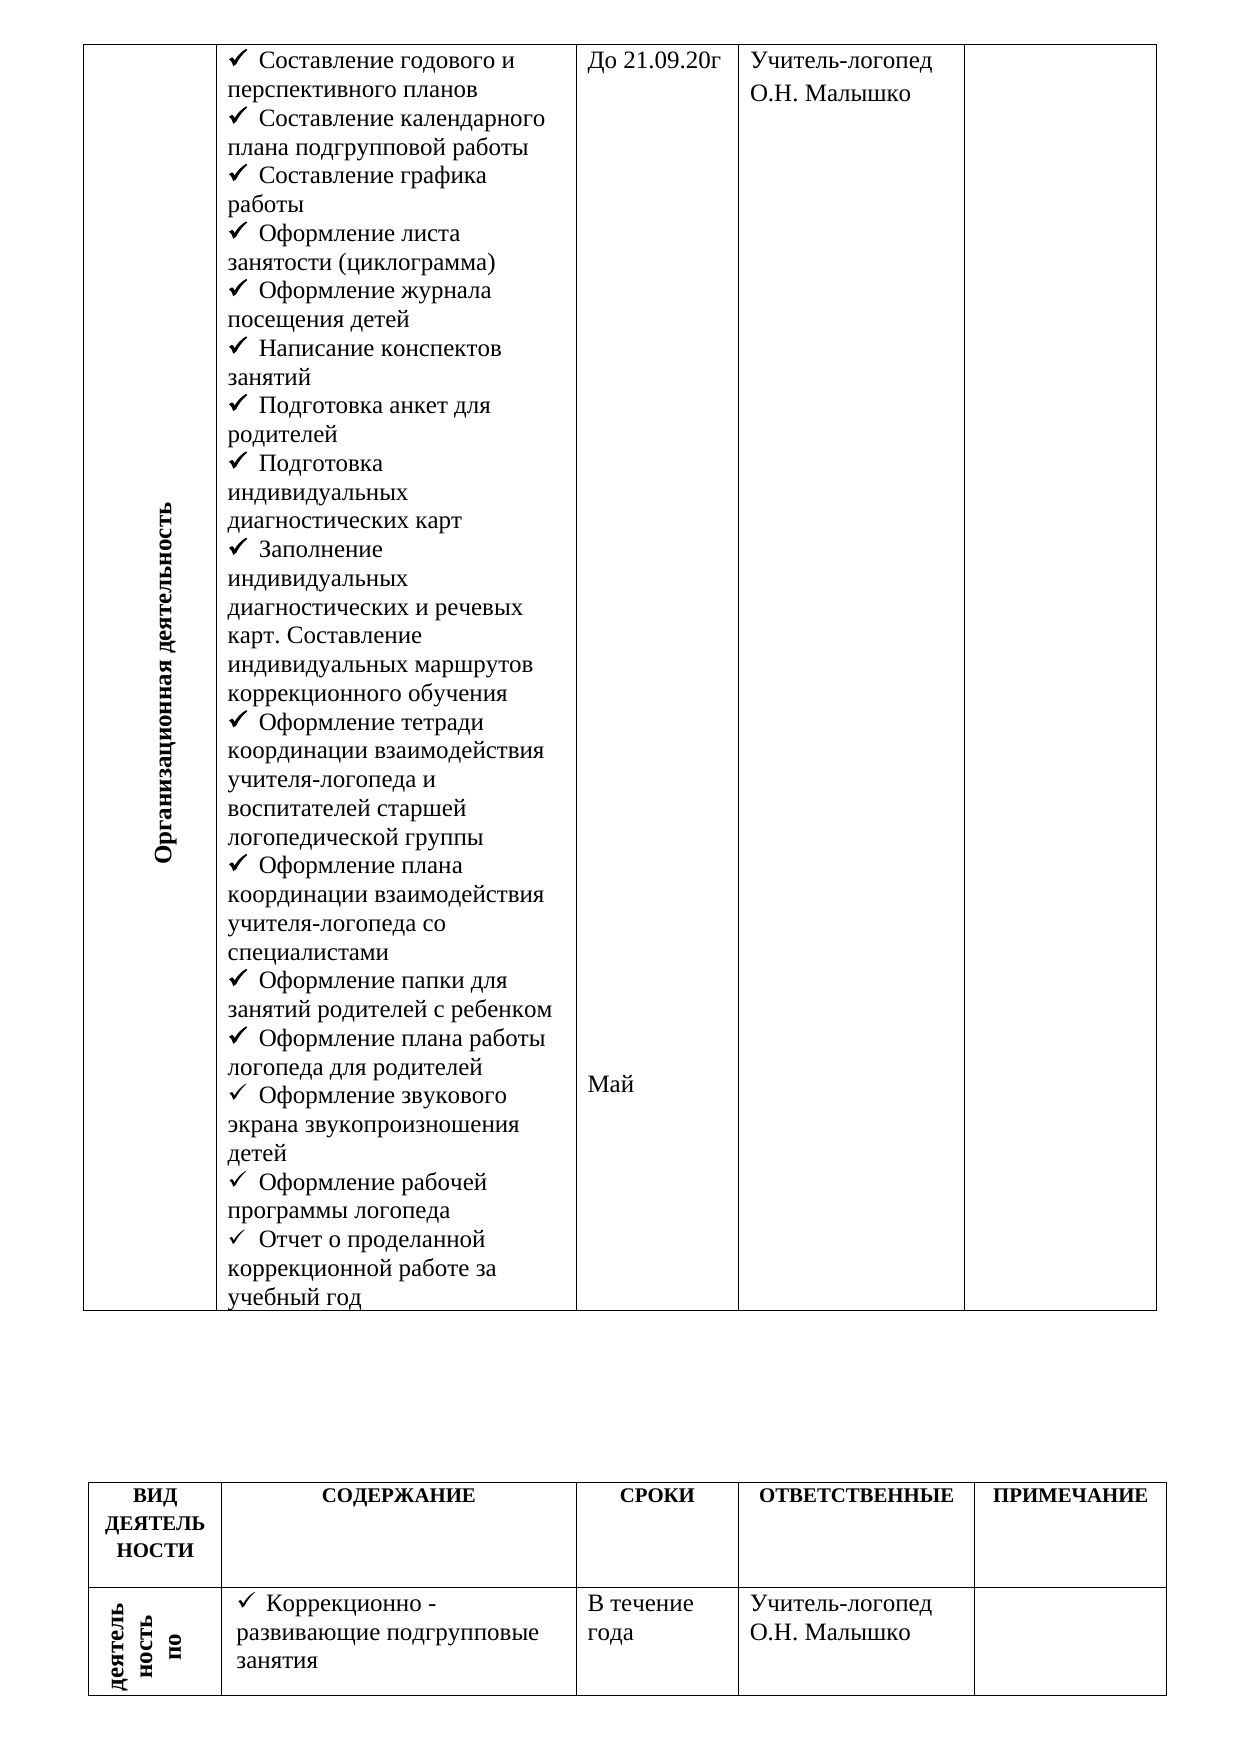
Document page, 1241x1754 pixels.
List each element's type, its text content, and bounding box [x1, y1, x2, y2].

table_cell Составление годового и перспективного планов Составление календарного плана подгрупповой работы Составление графика работы Оформление листа занятости (циклограмма) Оформление журнала посещения детей Написание конспектов занятий Подготовка анкет для родителей Подготовка индивидуальных диагностических карт Заполнение индивидуальных диагностических и речевых карт. Составление индивидуальных маршрутов коррекционного обучения Оформление тетради координации взаимодействия учителя-логопеда и воспитателей старшей логопедической группы Оформление плана координации взаимодействия учителя-логопеда со специалистами Оформление папки для занятий родителей с ребенком Оформление плана работы логопеда для родителей Оформление звукового экрана звукопроизношения детей Оформление рабочей программы логопеда Отчет о проделанной коррекционной работе за учебный год [217, 45, 576, 1310]
table_header содержание [222, 1483, 576, 1587]
table_header сроки [577, 1483, 738, 1587]
table_cell До 21.09.20г Май [577, 45, 738, 1310]
table_cell [975, 1588, 1166, 1695]
table_cell [965, 45, 1156, 1310]
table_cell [89, 1588, 221, 1695]
table_header примечание [975, 1483, 1166, 1587]
table_header вид деятельности [89, 1483, 221, 1587]
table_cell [739, 1588, 974, 1695]
table_cell Коррекционно - развивающие подгрупповые занятия [222, 1588, 576, 1695]
table_cell Учитель-логопед О.Н. Малышко [739, 45, 964, 1310]
table_header ответственные [739, 1483, 974, 1587]
table_cell Организационная деятельность [84, 45, 216, 1310]
table_cell В течение года [577, 1588, 738, 1695]
